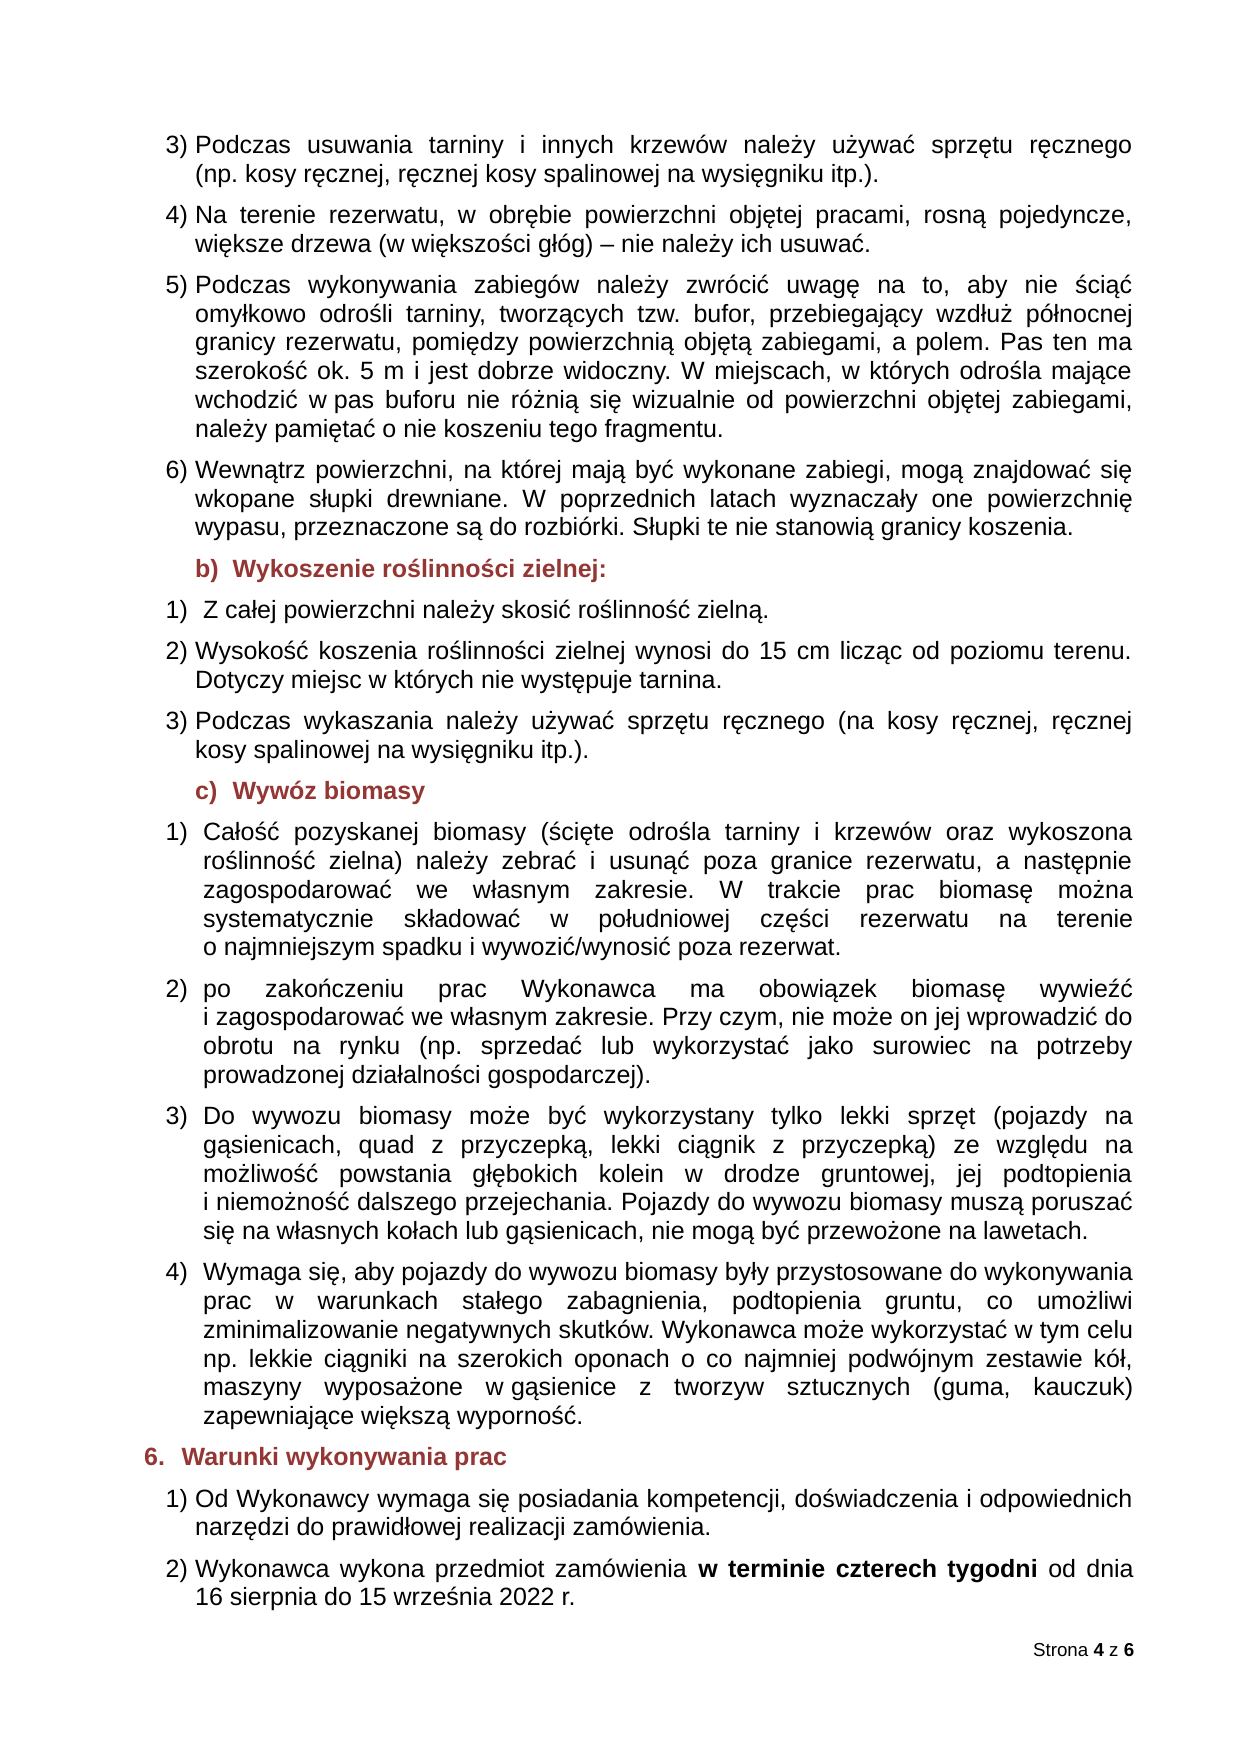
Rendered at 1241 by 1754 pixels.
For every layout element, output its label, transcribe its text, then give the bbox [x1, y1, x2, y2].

list Całość pozyskanej biomasy (ścięte odrośla tarniny i krzewów oraz wykoszona roślinność zielna) należy zebrać i usunąć poza granice rezerwatu, a następnie zagospodarować we własnym zakresie. W trakcie prac biomasę można systematycznie składować w południowej części rezerwatu na terenie o najmniejszym spadku i wywozić/wynosić poza rezerwat. [165, 817, 1134, 961]
list Wewnątrz powierzchni, na której mają być wykonane zabiegi, mogą znajdować się wkopane słupki drewniane. W poprzednich latach wyznaczały one powierzchnię wypasu, przeznaczone są do rozbiórki. Słupki te nie stanowią granicy koszenia. [165, 455, 1134, 541]
list Wykoszenie roślinności zielnej: [195, 554, 1134, 582]
list Podczas usuwania tarniny i innych krzewów należy używać sprzętu ręcznego (np. kosy ręcznej, ręcznej kosy spalinowej na wysięgniku itp.). [165, 130, 1134, 187]
list Od Wykonawcy wymaga się posiadania kompetencji, doświadczenia i odpowiednich narzędzi do prawidłowej realizacji zamówienia. [165, 1484, 1134, 1541]
list Wykonawca wykona przedmiot zamówienia w terminie czterech tygodni od dnia 16 sierpnia do 15 września 2022 r. [165, 1554, 1134, 1611]
list Warunki wykonywania prac [144, 1442, 1134, 1471]
list Na terenie rezerwatu, w obrębie powierzchni objętej pracami, rosną pojedyncze, większe drzewa (w większości głóg) – nie należy ich usuwać. [165, 200, 1134, 257]
list Do wywozu biomasy może być wykorzystany tylko lekki sprzęt (pojazdy na gąsienicach, quad z przyczepką, lekki ciągnik z przyczepką) ze względu na możliwość powstania głębokich kolein w drodze gruntowej, jej podtopienia i niemożność dalszego przejechania. Pojazdy do wywozu biomasy muszą poruszać się na własnych kołach lub gąsienicach, nie mogą być przewożone na lawetach. [165, 1101, 1134, 1245]
list Wysokość koszenia roślinności zielnej wynosi do 15 cm licząc od poziomu terenu. Dotyczy miejsc w których nie występuje tarnina. [165, 636, 1134, 694]
list po zakończeniu prac Wykonawca ma obowiązek biomasę wywieźć i zagospodarować we własnym zakresie. Przy czym, nie może on jej wprowadzić do obrotu na rynku (np. sprzedać lub wykorzystać jako surowiec na potrzeby prowadzonej działalności gospodarczej). [165, 974, 1134, 1089]
list Z całej powierzchni należy skosić roślinność zielną. [165, 595, 1134, 624]
list Wywóz biomasy [195, 776, 1134, 805]
list Podczas wykaszania należy używać sprzętu ręcznego (na kosy ręcznej, ręcznej kosy spalinowej na wysięgniku itp.). [165, 706, 1134, 764]
list Podczas wykonywania zabiegów należy zwrócić uwagę na to, aby nie ściąć omyłkowo odrośli tarniny, tworzących tzw. bufor, przebiegający wzdłuż północnej granicy rezerwatu, pomiędzy powierzchnią objętą zabiegami, a polem. Pas ten ma szerokość ok. 5 m i jest dobrze widoczny. W miejscach, w których odrośla mające wchodzić w pas buforu nie różnią się wizualnie od powierzchni objętej zabiegami, należy pamiętać o nie koszeniu tego fragmentu. [165, 270, 1134, 442]
list Wymaga się, aby pojazdy do wywozu biomasy były przystosowane do wykonywania prac w warunkach stałego zabagnienia, podtopienia gruntu, co umożliwi zminimalizowanie negatywnych skutków. Wykonawca może wykorzystać w tym celu np. lekkie ciągniki na szerokich oponach o co najmniej podwójnym zestawie kół, maszyny wyposażone w gąsienice z tworzyw sztucznych (guma, kauczuk) zapewniające większą wyporność. [165, 1257, 1134, 1430]
